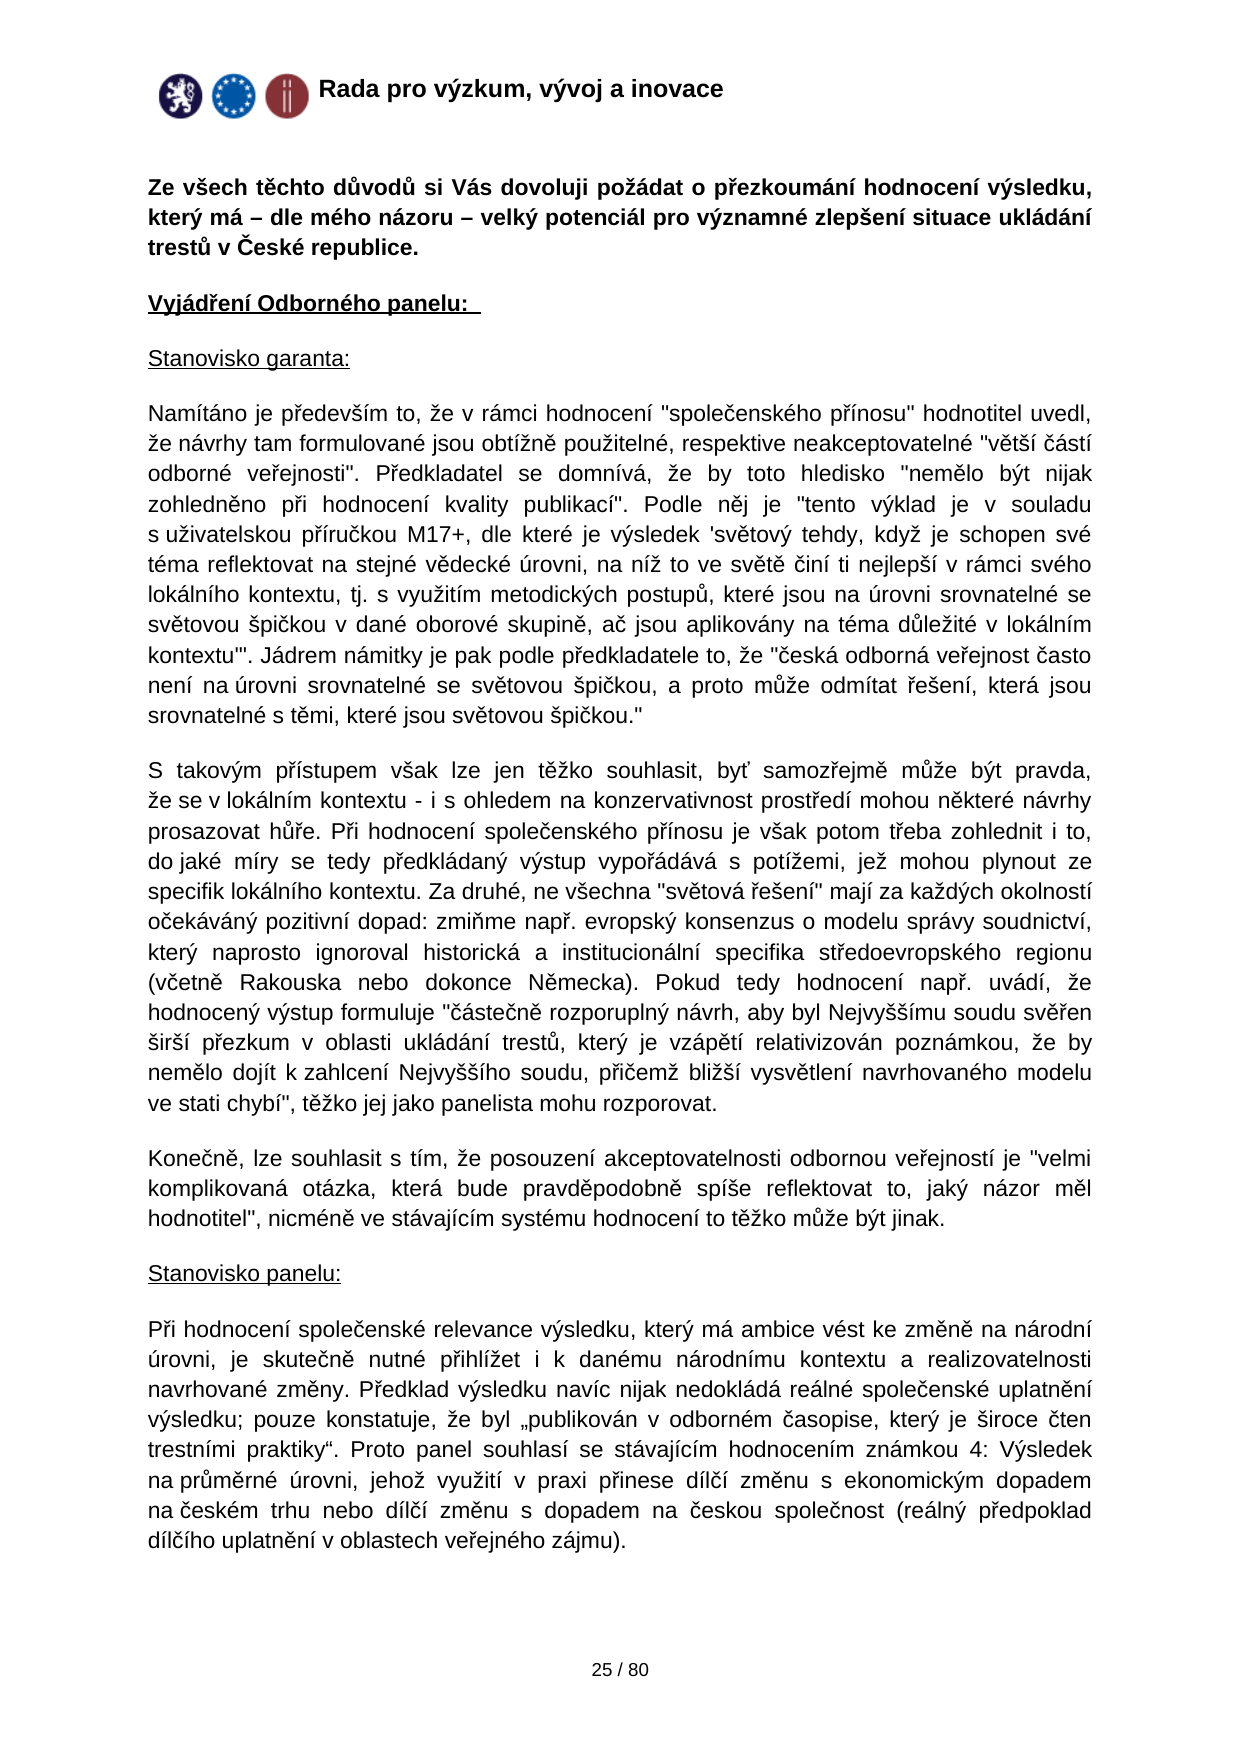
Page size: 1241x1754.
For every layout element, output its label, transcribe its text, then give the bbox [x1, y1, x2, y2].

text Stanovisko garanta: [148, 345, 1093, 371]
text Vyjádření Odborného panelu: [148, 289, 1093, 316]
text Konečně, lze souhlasit s tím, že posouzení akceptovatelnosti odbornou veřejností je "velmi komplikovaná otázka, která bude pravděpodobně spíše reflektovat to, jaký názor měl hodnotitel", nicméně ve stávajícím systému hodnocení to těžko může být jinak. [148, 1145, 1093, 1232]
text Namítáno je především to, že v rámci hodnocení "společenského přínosu" hodnotitel uvedl, že návrhy tam formulované jsou obtížně použitelné, respektive neakceptovatelné "větší částí odborné veřejnosti". Předkladatel se domnívá, že by toto hledisko "nemělo být nijak zohledněno při hodnocení kvality publikací". Podle něj je "tento výklad je v souladu s uživatelskou příručkou M17+, dle které je výsledek 'světový tehdy, když je schopen své téma reflektovat na stejné vědecké úrovni, na níž to ve světě činí ti nejlepší v rámci svého lokálního kontextu, tj. s využitím metodických postupů, které jsou na úrovni srovnatelné se světovou špičkou v dané oborové skupině, ač jsou aplikovány na téma důležité v lokálním kontextu'". Jádrem námitky je pak podle předkladatele to, že "česká odborná veřejnost často není na úrovni srovnatelné se světovou špičkou, a proto může odmítat řešení, která jsou srovnatelné s těmi, které jsou světovou špičkou." [148, 400, 1093, 728]
text S takovým přístupem však lze jen těžko souhlasit, byť samozřejmě může být pravda, že se v lokálním kontextu - i s ohledem na konzervativnost prostředí mohou některé návrhy prosazovat hůře. Při hodnocení společenského přínosu je však potom třeba zohlednit i to, do jaké míry se tedy předkládaný výstup vypořádává s potížemi, jež mohou plynout ze specifik lokálního kontextu. Za druhé, ne všechna "světová řešení" mají za každých okolností očekáváný pozitivní dopad: zmiňme např. evropský konsenzus o modelu správy soudnictví, který naprosto ignoroval historická a institucionální specifika středoevropského regionu (včetně Rakouska nebo dokonce Německa). Pokud tedy hodnocení např. uvádí, že hodnocený výstup formuluje "částečně rozporuplný návrh, aby byl Nejvyššímu soudu svěřen širší přezkum v oblasti ukládání trestů, který je vzápětí relativizován poznámkou, že by nemělo dojít k zahlcení Nejvyššího soudu, přičemž bližší vysvětlení navrhovaného modelu ve stati chybí", těžko jej jako panelista mohu rozporovat. [148, 757, 1093, 1116]
text Ze všech těchto důvodů si Vás dovoluji požádat o přezkoumání hodnocení výsledku, který má – dle mého názoru – velký potenciál pro významné zlepšení situace ukládání trestů v České republice. [148, 174, 1093, 261]
text Při hodnocení společenské relevance výsledku, který má ambice vést ke změně na národní úrovni, je skutečně nutné přihlížet i k danému národnímu kontextu a realizovatelnosti navrhované změny. Předklad výsledku navíc nijak nedokládá reálné společenské uplatnění výsledku; pouze konstatuje, že byl „publikován v odborném časopise, který je široce čten trestními praktiky“. Proto panel souhlasí se stávajícím hodnocením známkou 4: Výsledek na průměrné úrovni, jehož využití v praxi přinese dílčí změnu s ekonomickým dopadem na českém trhu nebo dílčí změnu s dopadem na českou společnost (reálný předpoklad dílčího uplatnění v oblastech veřejného zájmu). [148, 1316, 1093, 1553]
text Stanovisko panelu: [148, 1260, 1093, 1287]
picture [158, 73, 309, 120]
